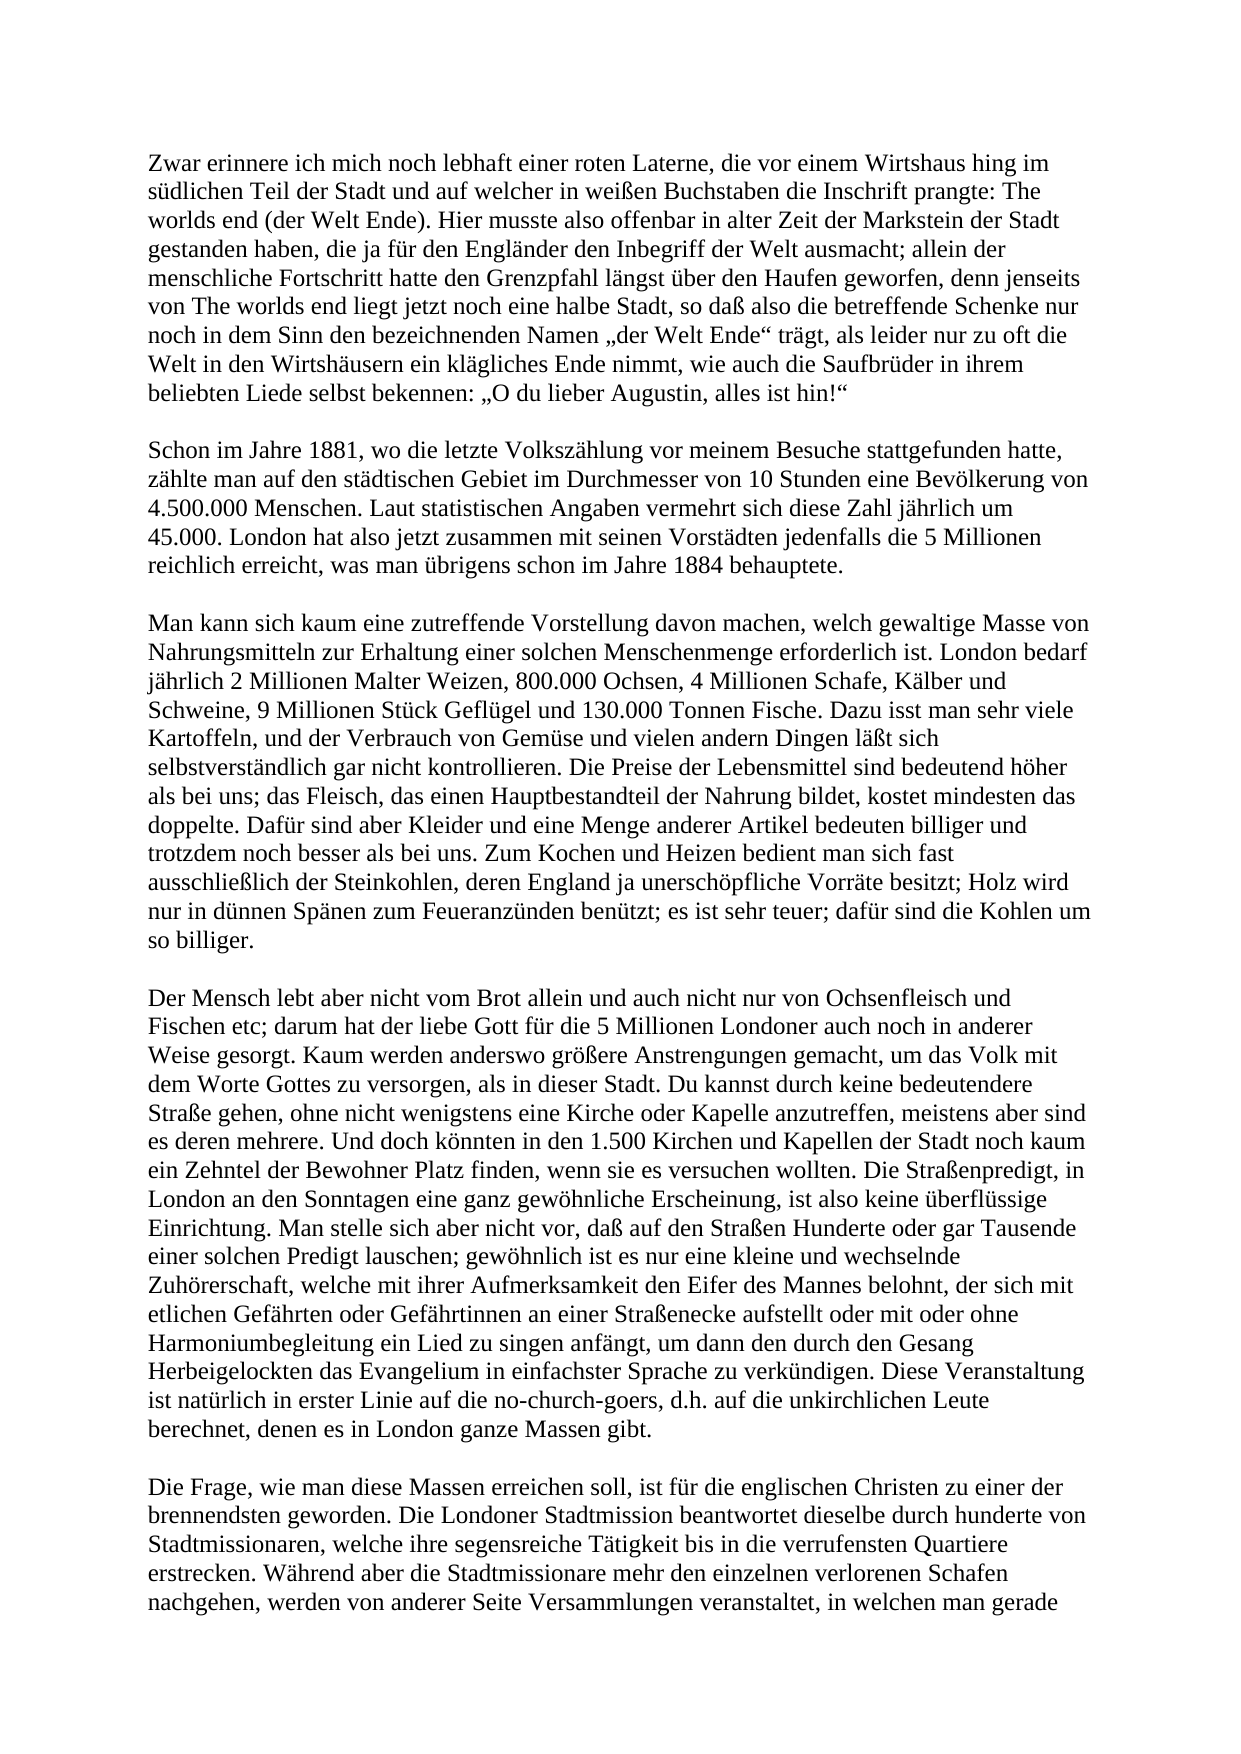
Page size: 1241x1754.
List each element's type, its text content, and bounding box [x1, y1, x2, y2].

text Zwar erinnere ich mich noch lebhaft einer roten Laterne, die vor einem Wirtshaus hing im südlichen Teil der Stadt und auf welcher in weißen Buchstaben die Inschrift prangte: The worlds end (der Welt Ende). Hier musste also offenbar in alter Zeit der Markstein der Stadt gestanden haben, die ja für den Engländer den Inbegriff der Welt ausmacht; allein der menschliche Fortschritt hatte den Grenzpfahl längst über den Haufen geworfen, denn jenseits von The worlds end liegt jetzt noch eine halbe Stadt, so daß also die betreffende Schenke nur noch in dem Sinn den bezeichnenden Namen „der Welt Ende“ trägt, als leider nur zu oft die Welt in den Wirtshäusern ein klägliches Ende nimmt, wie auch die Saufbrüder in ihrem beliebten Liede selbst bekennen: „O du lieber Augustin, alles ist hin!“ [148, 148, 1093, 406]
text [148, 1472, 1093, 1616]
text Man kann sich kaum eine zutreffende Vorstellung davon machen, welch gewaltige Masse von Nahrungsmitteln zur Erhaltung einer solchen Menschenmenge erforderlich ist. London bedarf jährlich 2 Millionen Malter Weizen, 800.000 Ochsen, 4 Millionen Schafe, Kälber und Schweine, 9 Millionen Stück Geflügel und 130.000 Tonnen Fische. Dazu isst man sehr viele Kartoffeln, und der Verbrauch von Gemüse und vielen andern Dingen läßt sich selbstverständlich gar nicht kontrollieren. Die Preise der Lebensmittel sind bedeutend höher als bei uns; das Fleisch, das einen Hauptbestandteil der Nahrung bildet, kostet mindesten das doppelte. Dafür sind aber Kleider und eine Menge anderer Artikel bedeuten billiger und trotzdem noch besser als bei uns. Zum Kochen und Heizen bedient man sich fast ausschließlich der Steinkohlen, deren England ja unerschöpfliche Vorräte besitzt; Holz wird nur in dünnen Spänen zum Feueranzünden benützt; es ist sehr teuer; dafür sind die Kohlen um so billiger. [148, 608, 1093, 953]
text Schon im Jahre 1881, wo die letzte Volkszählung vor meinem Besuche stattgefunden hatte, zählte man auf den städtischen Gebiet im Durchmesser von 10 Stunden eine Bevölkerung von 4.500.000 Menschen. Laut statistischen Angaben vermehrt sich diese Zahl jährlich um 45.000. London hat also jetzt zusammen mit seinen Vorstädten jedenfalls die 5 Millionen reichlich erreicht, was man übrigens schon im Jahre 1884 behauptete. [148, 436, 1093, 579]
text Der Mensch lebt aber nicht vom Brot allein und auch nicht nur von Ochsenfleisch und Fischen etc; darum hat der liebe Gott für die 5 Millionen Londoner auch noch in anderer Weise gesorgt. Kaum werden anderswo größere Anstrengungen gemacht, um das Volk mit dem Worte Gottes zu versorgen, als in dieser Stadt. Du kannst durch keine bedeutendere Straße gehen, ohne nicht wenigstens eine Kirche oder Kapelle anzutreffen, meistens aber sind es deren mehrere. Und doch könnten in den 1.500 Kirchen und Kapellen der Stadt noch kaum ein Zehntel der Bewohner Platz finden, wenn sie es versuchen wollten. Die Straßenpredigt, in London an den Sonntagen eine ganz gewöhnliche Erscheinung, ist also keine überflüssige Einrichtung. Man stelle sich aber nicht vor, daß auf den Straßen Hunderte oder gar Tausende einer solchen Predigt lauschen; gewöhnlich ist es nur eine kleine und wechselnde Zuhörerschaft, welche mit ihrer Aufmerksamkeit den Eifer des Mannes belohnt, der sich mit etlichen Gefährten oder Gefährtinnen an einer Straßenecke aufstellt oder mit oder ohne Harmoniumbegleitung ein Lied zu singen anfängt, um dann den durch den Gesang Herbeigelockten das Evangelium in einfachster Sprache zu verkündigen. Diese Veranstaltung ist natürlich in erster Linie auf die no-church-goers, d.h. auf die unkirchlichen Leute berechnet, denen es in London ganze Massen gibt. [148, 983, 1093, 1443]
